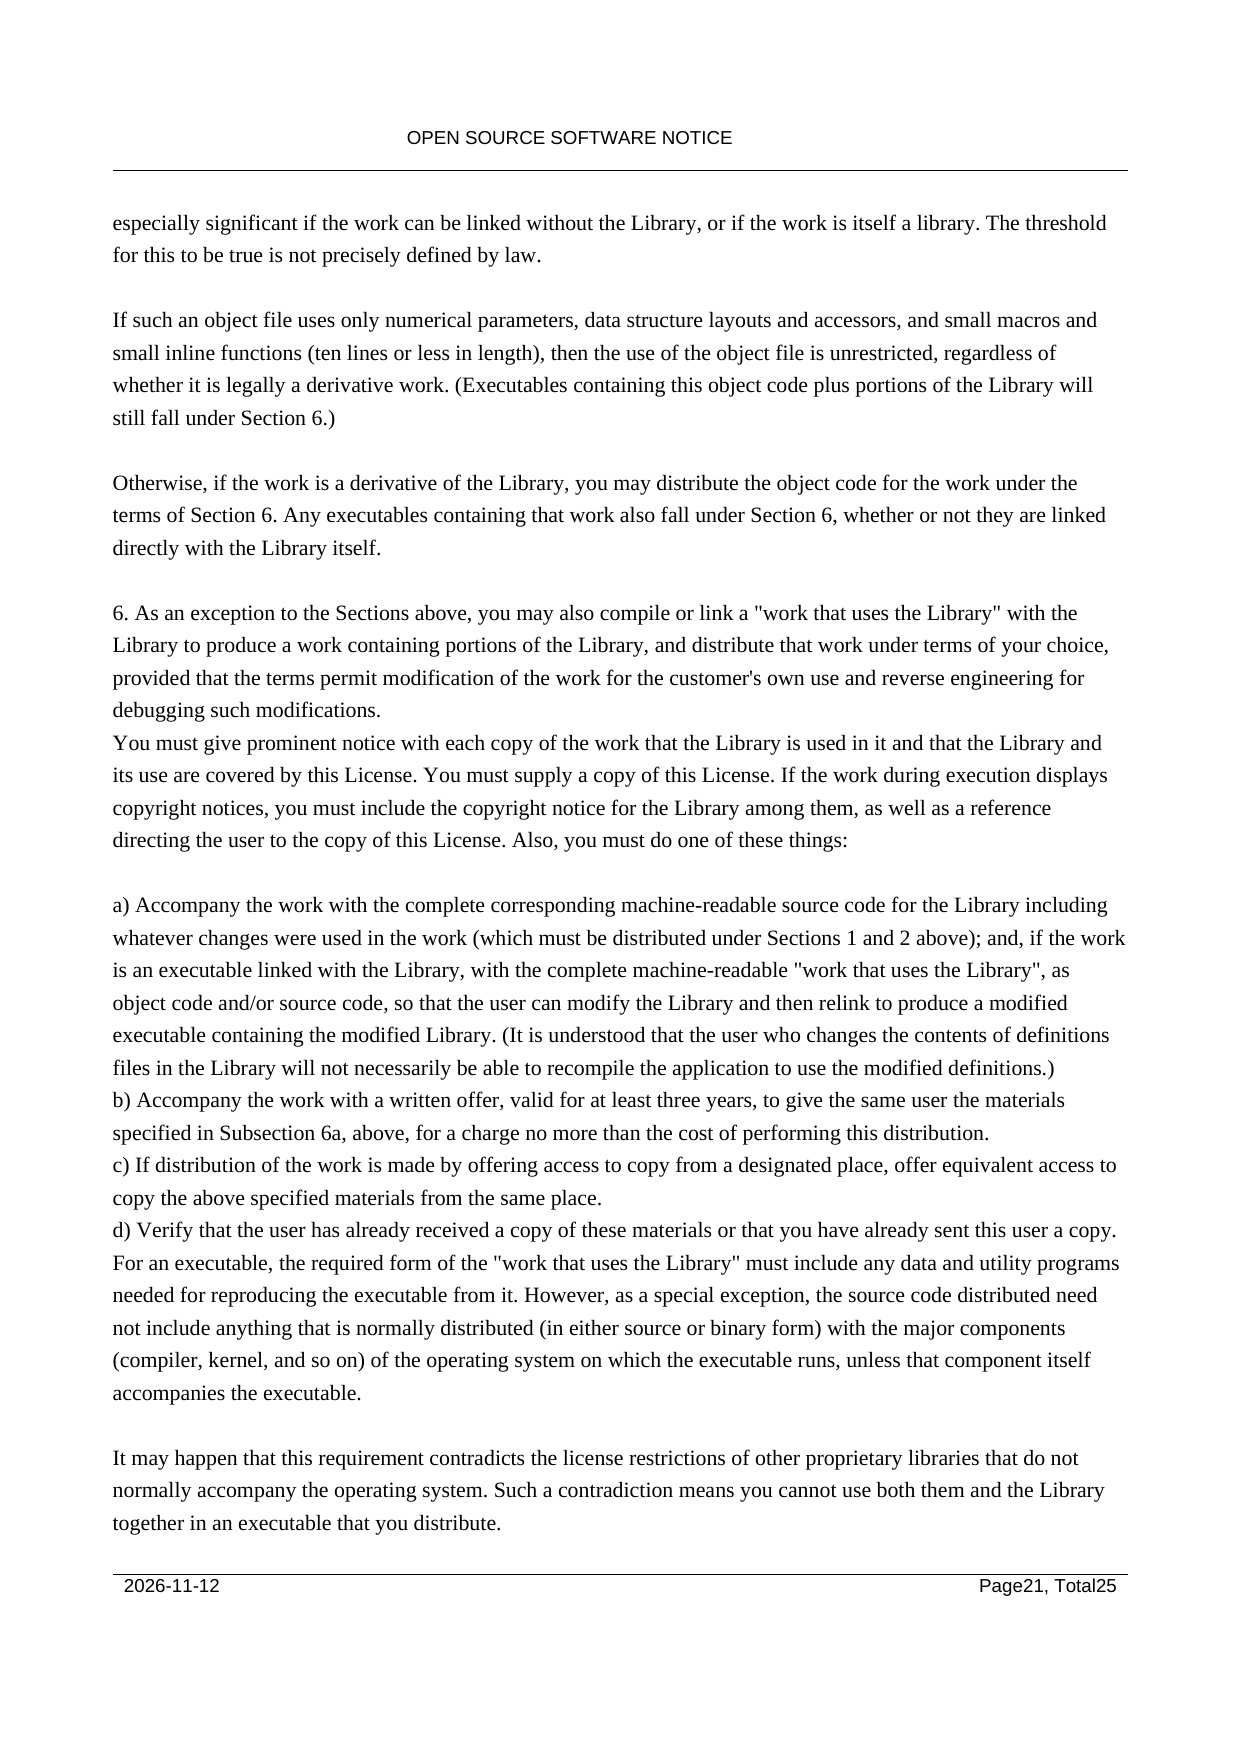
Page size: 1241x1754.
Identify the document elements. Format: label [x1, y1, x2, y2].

text [112, 206, 1128, 1539]
